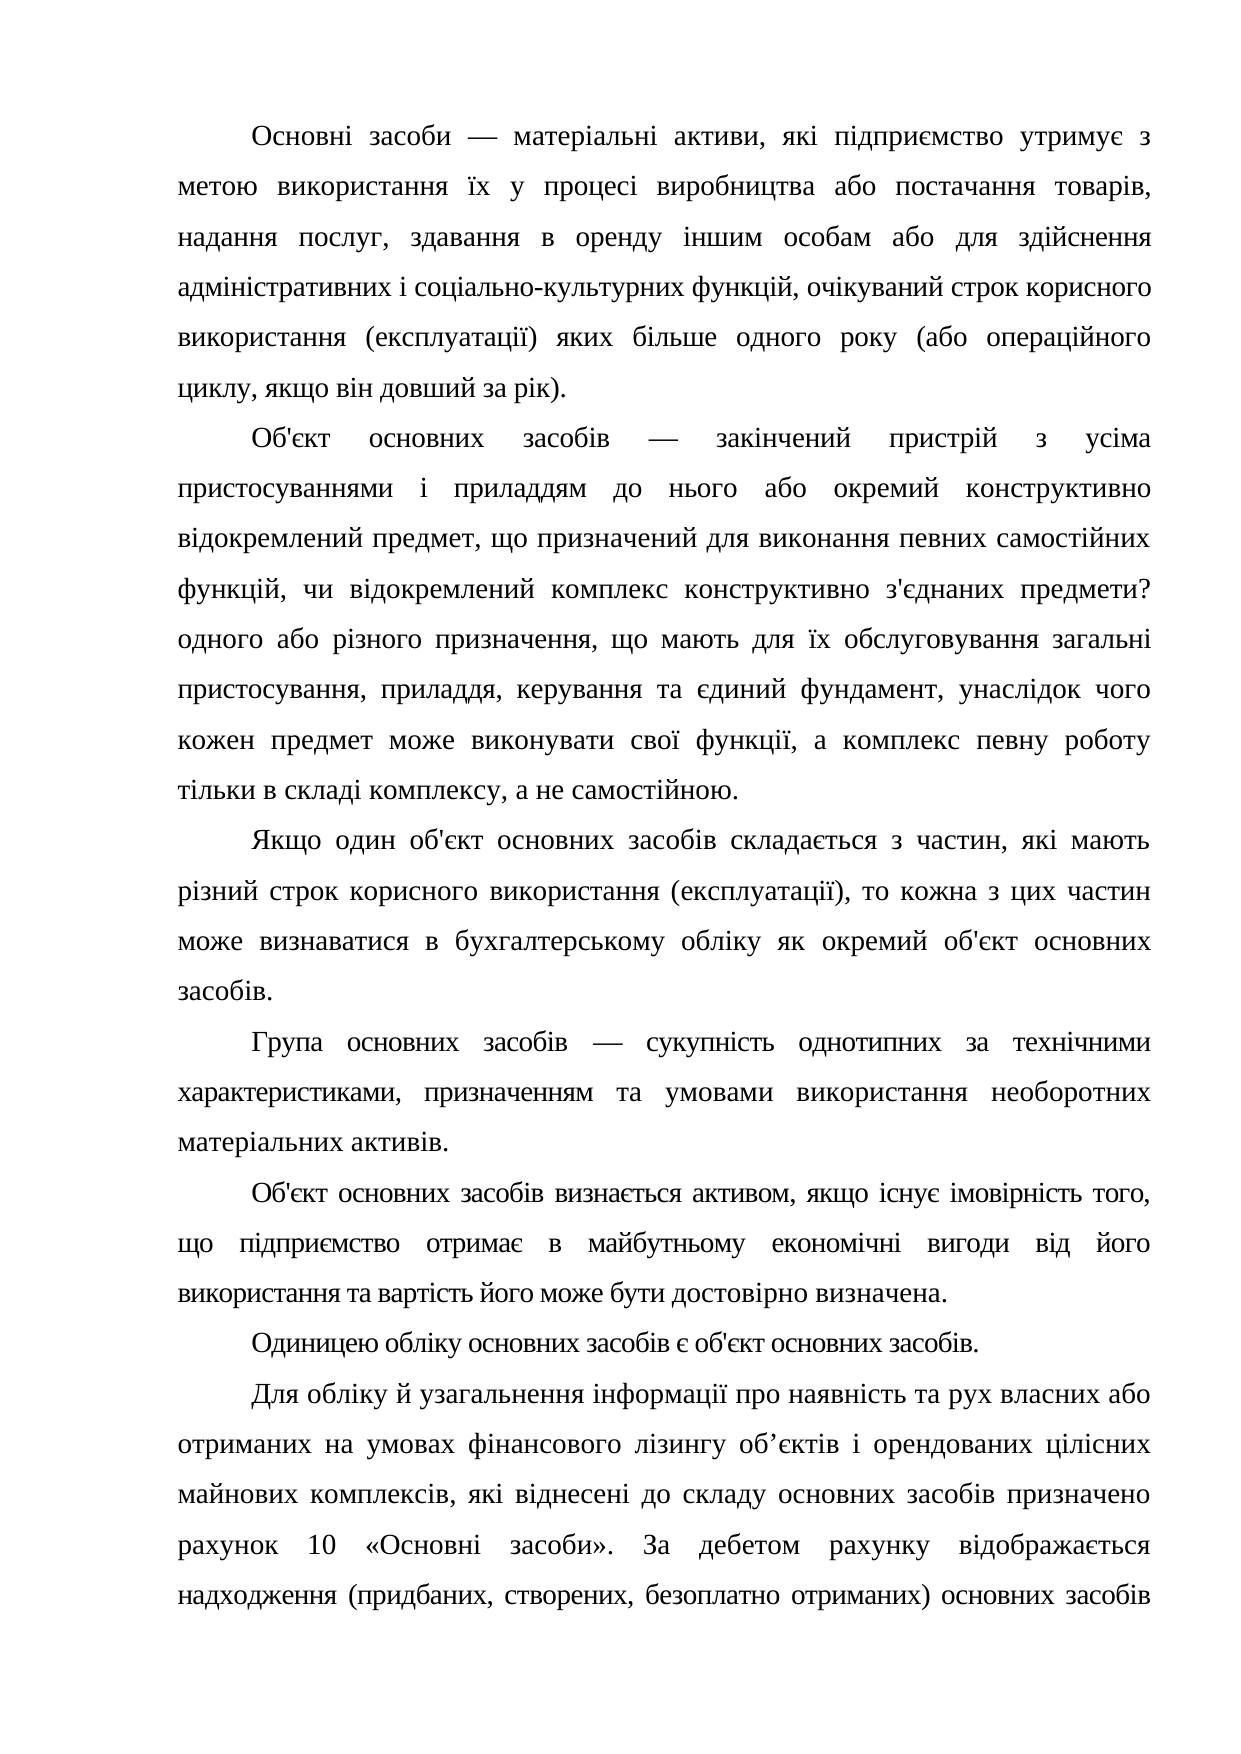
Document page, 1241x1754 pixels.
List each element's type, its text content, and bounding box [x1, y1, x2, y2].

text Основні засоби — матеріальні активи, які підприємство утримує з метою використання їх у процесі виробництва або постачання товарів, надання послуг, здавання в оренду іншим особам або для здійснення адміністративних і соціально-культурних функцій, очікуваний строк корисного використання (експлуатації) яких більше одного року (або операційного циклу, якщо він довший за рік). [177, 118, 1152, 403]
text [177, 1376, 1152, 1611]
text Одиницею обліку основних засобів є об'єкт основних засобів. [177, 1326, 1152, 1359]
text Якщо один об'єкт основних засобів складається з частин, які мають різний строк корисного використання (експлуатації), то кожна з цих частин може визнаватися в бухгалтерському обліку як окремий об'єкт основних засобів. [177, 822, 1152, 1007]
text Група основних засобів — сукупність однотипних за технічними характеристиками, призначенням та умовами використання необоротних матеріальних активів. [177, 1024, 1152, 1158]
text Об'єкт основних засобів — закінчений пристрій з усіма пристосуваннями і приладдям до нього або окремий конструктивно відокремлений предмет, що призначений для виконання певних самостійних функцій, чи відокремлений комплекс конструктивно з'єднаних предмети? одного або різного призначення, що мають для їх обслуговування загальні пристосування, приладдя, керування та єдиний фундамент, унаслідок чого кожен предмет може виконувати свої функції, а комплекс певну роботу тільки в складі комплексу, а не самостійною. [177, 420, 1152, 806]
text Об'єкт основних засобів визнається активом, якщо існує імовірність того, що підприємство отримає в майбутньому економічні вигоди від його використання та вартість його може бути достовірно визначена. [177, 1175, 1152, 1309]
